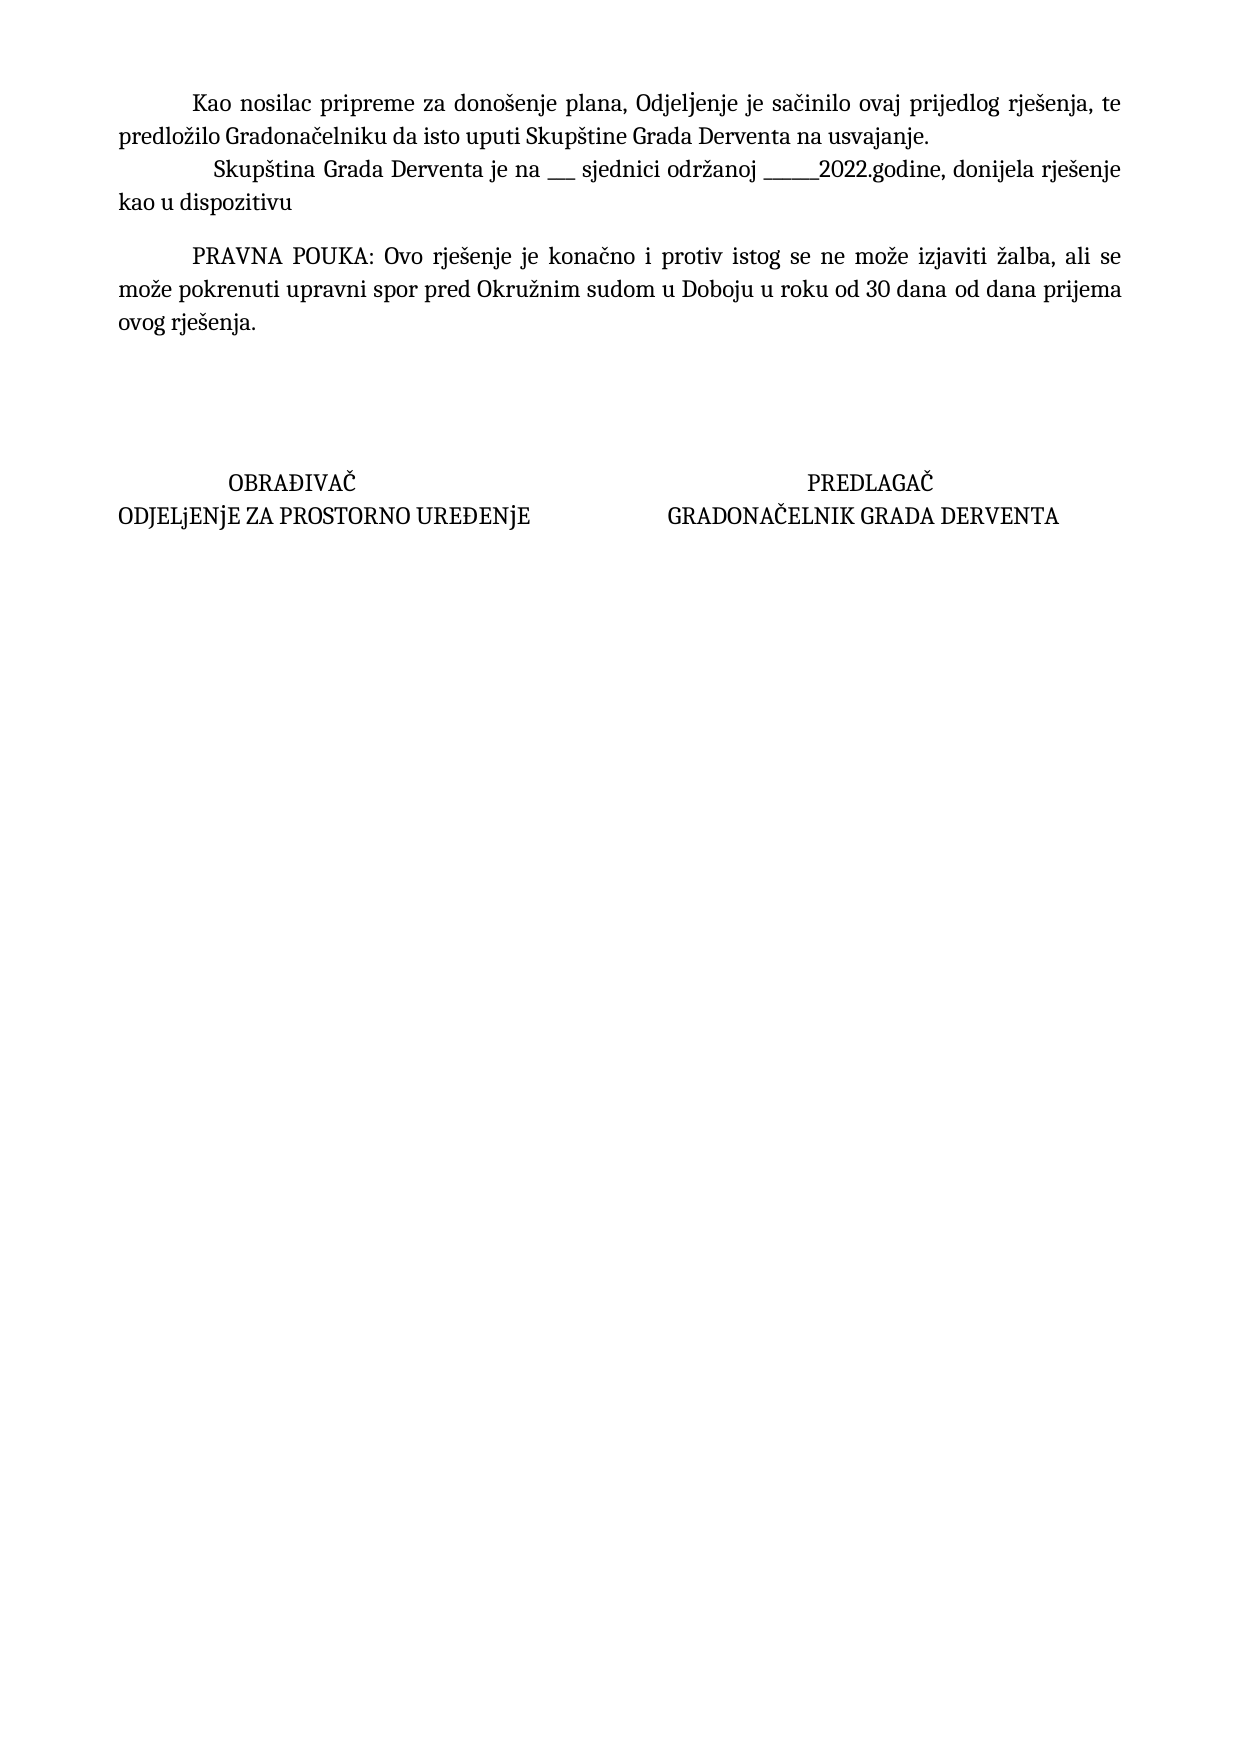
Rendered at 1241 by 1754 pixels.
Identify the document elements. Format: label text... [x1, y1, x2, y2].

text Kao nosilac pripreme za donošenje plana, Odjelјenje je sačinilo ovaj prijedlog rješenja, te predložilo Gradonačelniku da isto uputi Skupštine Grada Derventa na usvajanje. [118, 89, 1122, 150]
text Skupština Grada Derventa je na ___ sjednici održanoj ______2022.godine, donijela rješenje kao u dispozitivu [118, 155, 1122, 216]
text OBRAĐIVAČ PREDLAGAČ [118, 469, 1122, 498]
text ODJELjENјE ZA PROSTORNO UREĐENјE GRADONAČELNIK GRADA DERVENTA [118, 502, 1122, 531]
text PRAVNA POUKA: Ovo rješenje je konačno i protiv istog se ne može izjaviti žalba, ali se može pokrenuti upravni spor pred Okružnim sudom u Doboju u roku od 30 dana od dana prijema ovog rješenja. [118, 242, 1122, 336]
